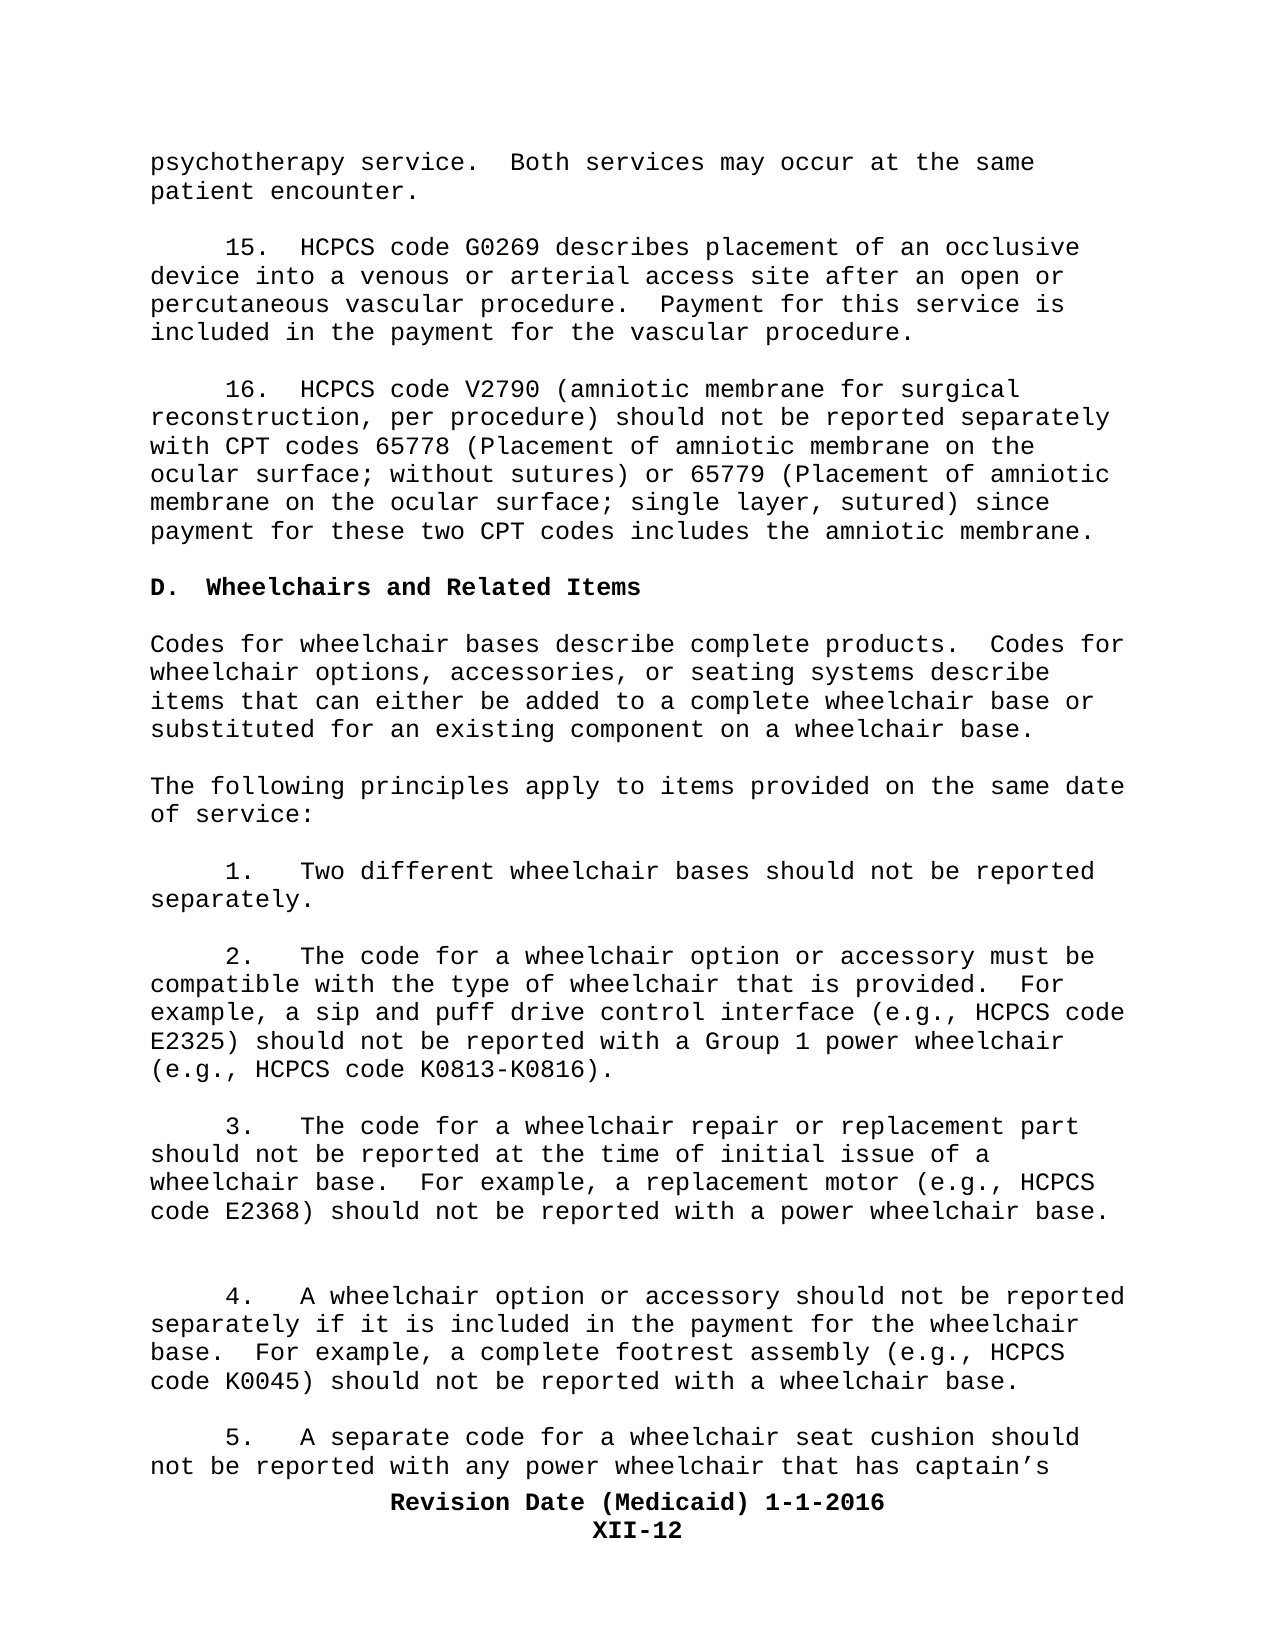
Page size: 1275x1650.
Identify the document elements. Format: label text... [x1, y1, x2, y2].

list HCPCS code G0269 describes placement of an occlusive device into a venous or arterial access site after an open or percutaneous vascular procedure. Payment for this service is included in the payment for the vascular procedure. [150, 235, 1125, 348]
list A wheelchair option or accessory should not be reported separately if it is included in the payment for the wheelchair base. For example, a complete footrest assembly (e.g., HCPCS code K0045) should not be reported with a wheelchair base. [150, 1283, 1125, 1397]
list The code for a wheelchair option or accessory must be compatible with the type of wheelchair that is provided. For example, a sip and puff drive control interface (e.g., HCPCS code E2325) should not be reported with a Group 1 power wheelchair (e.g., HCPCS code K0813-K0816). [150, 943, 1125, 1085]
list The code for a wheelchair repair or replacement part should not be reported at the time of initial issue of a wheelchair base. For example, a replacement motor (e.g., HCPCS code E2368) should not be reported with a power wheelchair base. [150, 1113, 1125, 1227]
list HCPCS code V2790 (amniotic membrane for surgical reconstruction, per procedure) should not be reported separately with CPT codes 65778 (Placement of amniotic membrane on the ocular surface; without sutures) or 65779 (Placement of amniotic membrane on the ocular surface; single layer, sutured) since payment for these two CPT codes includes the amniotic membrane. [150, 377, 1125, 547]
text Codes for wheelchair bases describe complete products. Codes for wheelchair options, accessories, or seating systems describe items that can either be added to a complete wheelchair base or substituted for an existing component on a wheelchair base. [150, 632, 1125, 745]
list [150, 1425, 1125, 1482]
text D. Wheelchairs and Related Items [150, 575, 1125, 603]
text The following principles apply to items provided on the same date of service: [150, 773, 1125, 830]
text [150, 150, 1125, 207]
list Two different wheelchair bases should not be reported separately. [150, 858, 1125, 915]
